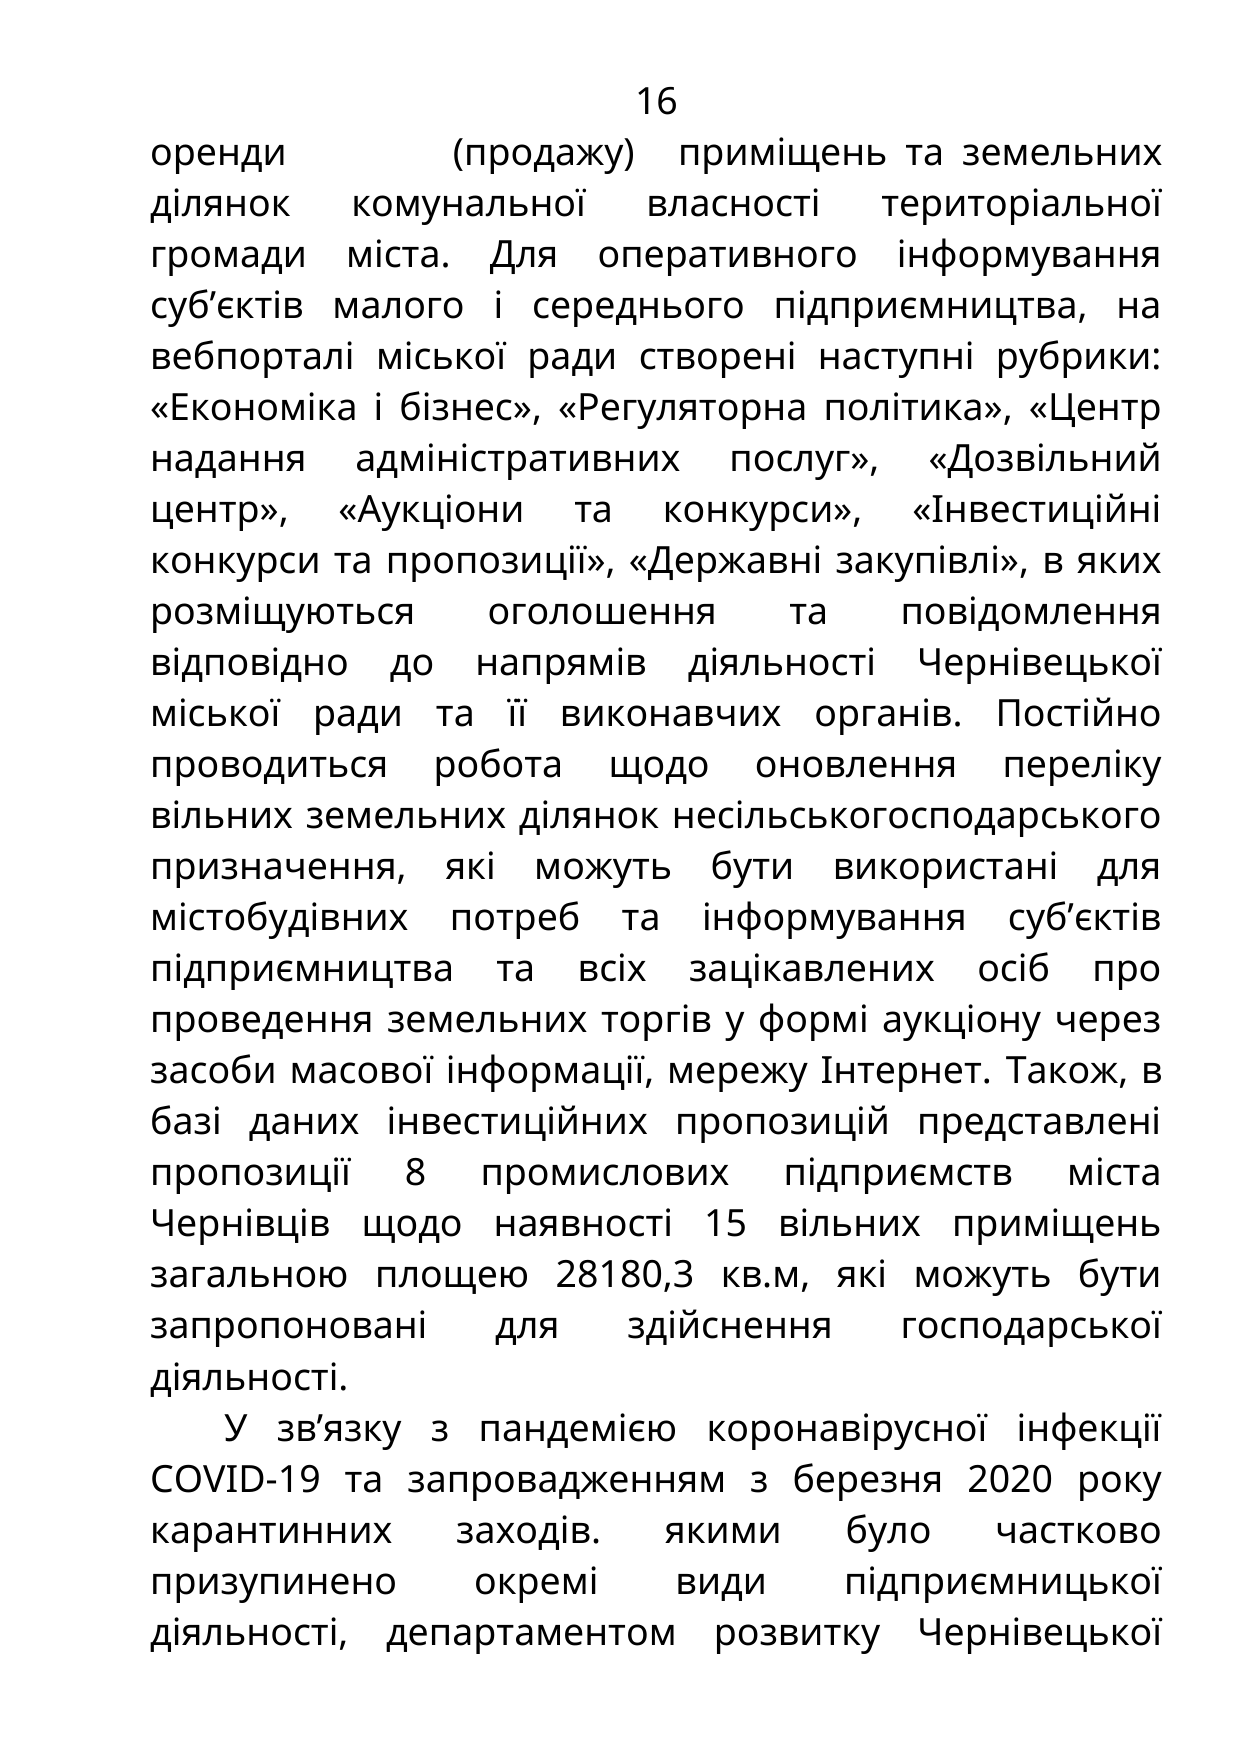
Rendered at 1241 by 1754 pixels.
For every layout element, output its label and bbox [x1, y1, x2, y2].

text [150, 1401, 1162, 1656]
text [150, 125, 1162, 1401]
